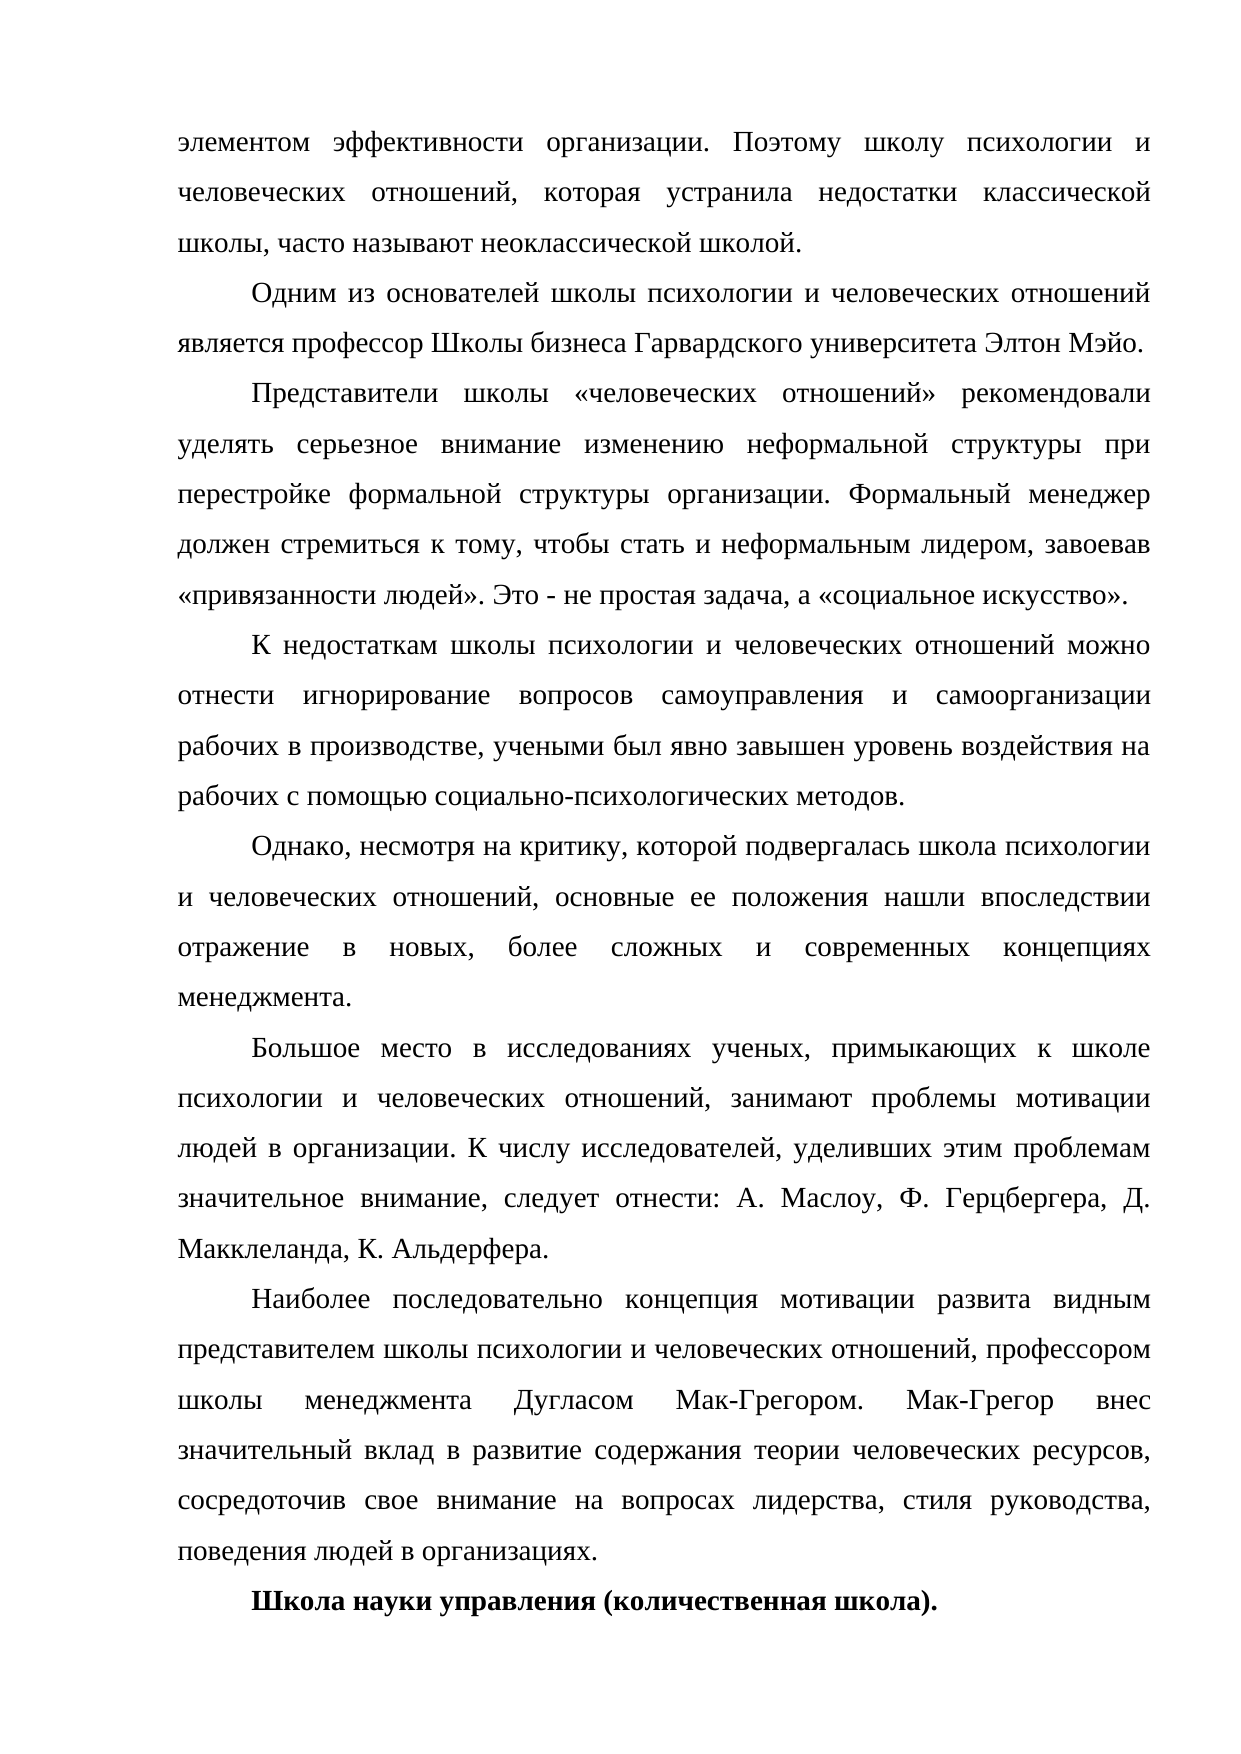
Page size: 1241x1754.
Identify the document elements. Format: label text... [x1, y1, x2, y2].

text Однако, несмотря на критику, которой подвергалась школа психологии и человеческих отношений, основные ее положения нашли впоследствии отражение в новых, более сложных и современных концепциях менеджмента. [177, 828, 1152, 1013]
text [177, 124, 1152, 258]
text Одним из основателей школы психологии и человеческих отношений является профессор Школы бизнеса Гарвардского университета Элтон Мэйо. [177, 275, 1152, 359]
text Представители школы «человеческих отношений» рекомендовали уделять серьезное внимание изменению неформальной структуры при перестройке формальной структуры организации. Формальный менеджер должен стремиться к тому, чтобы стать и неформальным лидером, завоевав «привязанности людей». Это - не простая задача, а «социальное искусство». [177, 376, 1152, 610]
text Школа науки управления (количественная школа). [177, 1583, 1152, 1617]
text К недостаткам школы психологии и человеческих отношений можно отнести игнорирование вопросов самоуправления и самоорганизации рабочих в производстве, учеными был явно завышен уровень воздействия на рабочих с помощью социально-психологических методов. [177, 627, 1152, 812]
text Наиболее последовательно концепция мотивации развита видным представителем школы психологии и человеческих отношений, профессором школы менеджмента Дугласом Мак-Грегором. Мак-Грегор внес значительный вклад в развитие содержания теории человеческих ресурсов, сосредоточив свое внимание на вопросах лидерства, стиля руководства, поведения людей в организациях. [177, 1281, 1152, 1566]
text Большое место в исследованиях ученых, примыкающих к школе психологии и человеческих отношений, занимают проблемы мотивации людей в организации. К числу исследователей, уделивших этим проблемам значительное внимание, следует отнести: А. Маслоу, Ф. Герцбергера, Д. Макклеланда, К. Альдерфера. [177, 1030, 1152, 1264]
